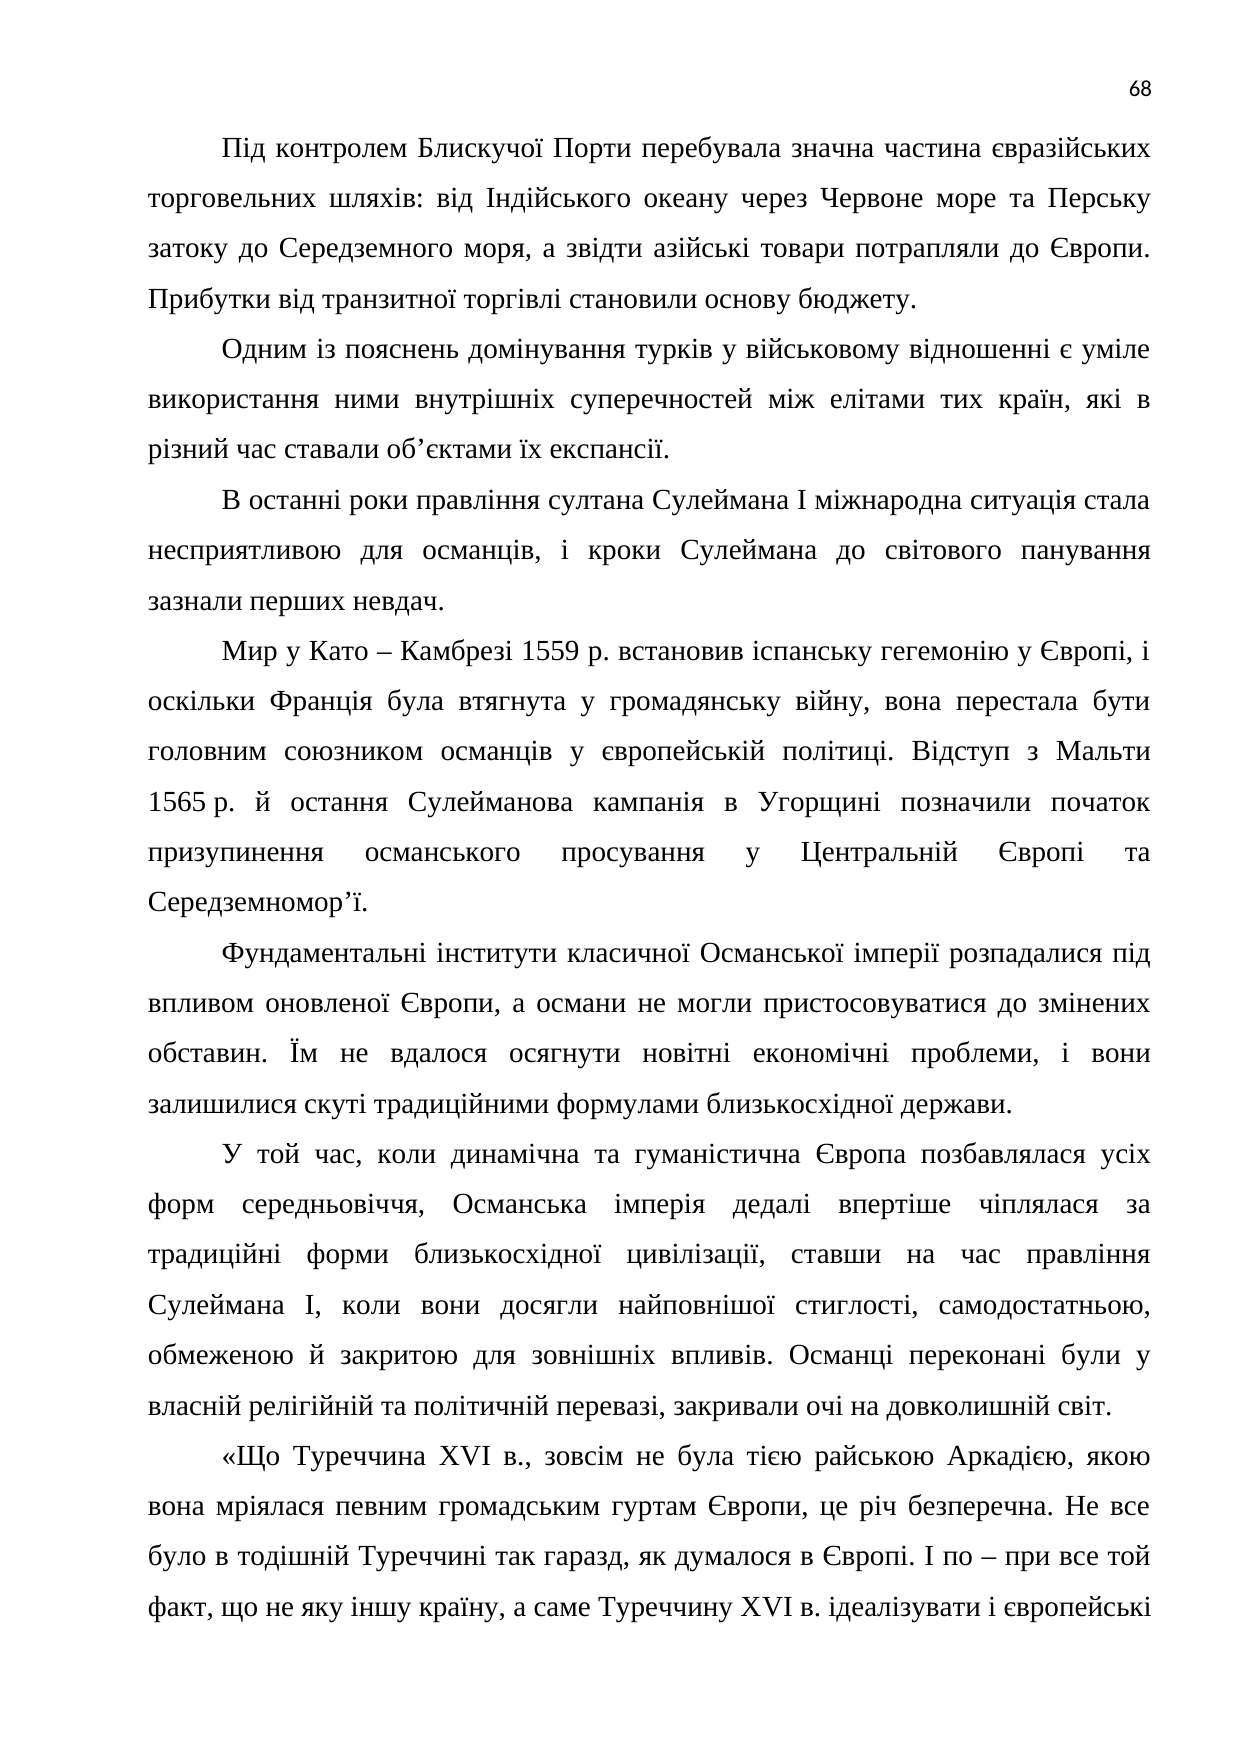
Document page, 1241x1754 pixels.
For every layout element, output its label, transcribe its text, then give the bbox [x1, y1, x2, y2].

text Мир у Като – Камбрезі 1559 р. встановив іспанську гегемонію у Європі, і оскільки Франція була втягнута у громадянську війну, вона перестала бути головним союзником османців у європейській політиці. Відступ з Мальти 1565 р. й остання Сулейманова кампанія в Угорщині позначили початок призупинення османського просування у Центральній Європі та Середземномор’ї. [148, 633, 1152, 918]
text Під контролем Блискучої Порти перебувала значна частина євразійських торговельних шляхів: від Індійського океану через Червоне море та Перську затоку до Середземного моря, а звідти азійські товари потрапляли до Європи. Прибутки від транзитної торгівлі становили основу бюджету. [148, 130, 1152, 314]
text Фундаментальні інститути класичної Османської імперії розпадалися під впливом оновленої Європи, а османи не могли пристосовуватися до змінених обставин. Їм не вдалося осягнути новітні економічні проблеми, і вони залишилися скуті традиційними формулами близькосхідної держави. [148, 935, 1152, 1119]
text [148, 1438, 1152, 1622]
text В останні роки правління султана Сулеймана І міжнародна ситуація стала несприятливою для османців, і кроки Сулеймана до світового панування зазнали перших невдач. [148, 482, 1152, 616]
text Одним із пояснень домінування турків у військовому відношенні є уміле використання ними внутрішніх суперечностей між елітами тих країн, які в різний час ставали об’єктами їх експансії. [148, 331, 1152, 465]
text У той час, коли динамічна та гуманістична Європа позбавлялася усіх форм середньовіччя, Османська імперія дедалі впертіше чіплялася за традиційні форми близькосхідної цивілізації, ставши на час правління Сулеймана І, коли вони досягли найповнішої стиглості, самодостатньою, обмеженою й закритою для зовнішніх впливів. Османці переконані були у власній релігійній та політичній перевазі, закривали очі на довколишній світ. [148, 1136, 1152, 1421]
